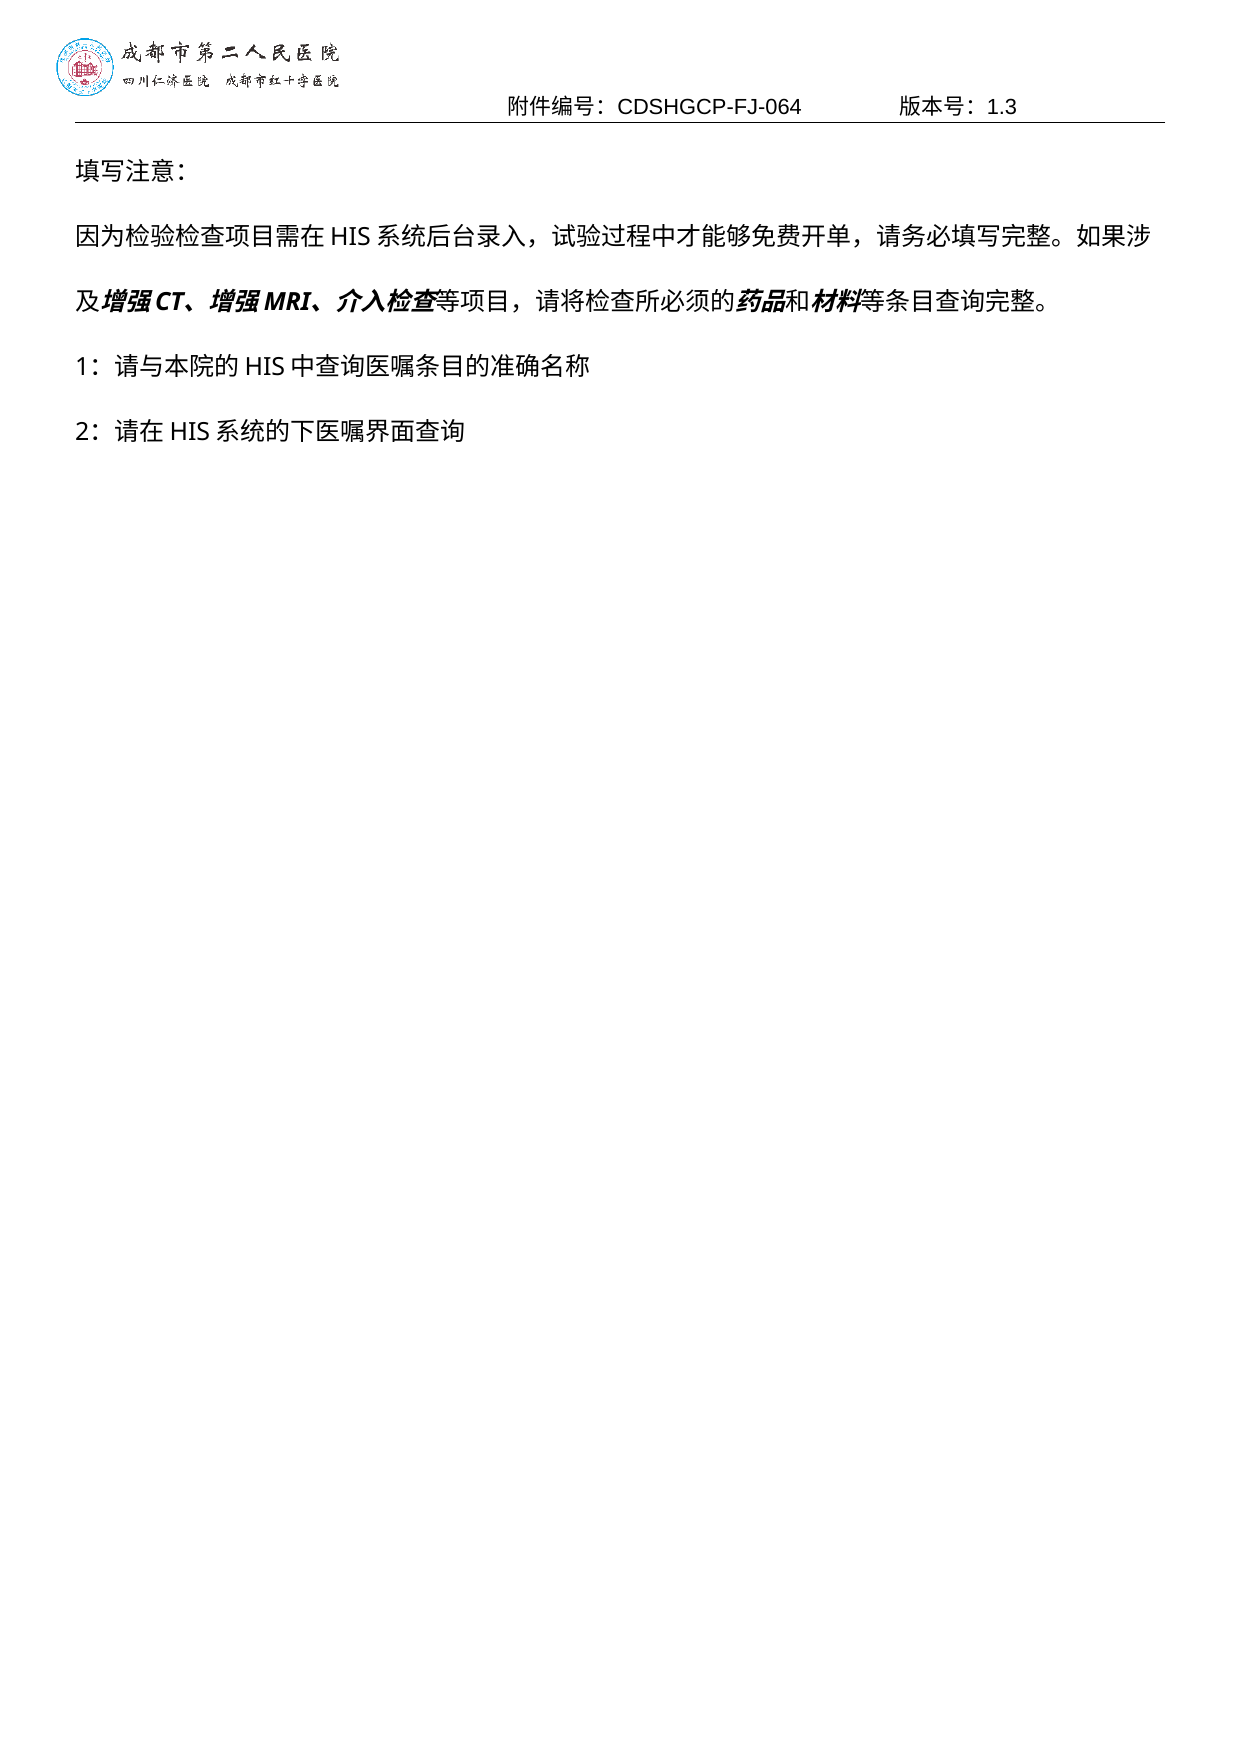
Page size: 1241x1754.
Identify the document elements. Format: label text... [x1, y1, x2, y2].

picture [59, 38, 339, 96]
picture [56, 38, 77, 59]
text 因为检验检查项目需在HIS系统后台录入，试验过程中才能够免费开单，请务必填写完整。如果涉及增强CT、增强MRI、介入检查等项目，请将检查所必须的药品和材料等条目查询完整。 [75, 202, 1165, 332]
text 1：请与本院的HIS中查询医嘱条目的准确名称 [75, 332, 1165, 397]
text 2：请在HIS系统的下医嘱界面查询 [75, 397, 1165, 462]
picture [56, 76, 75, 96]
text 填写注意： [75, 137, 1165, 202]
